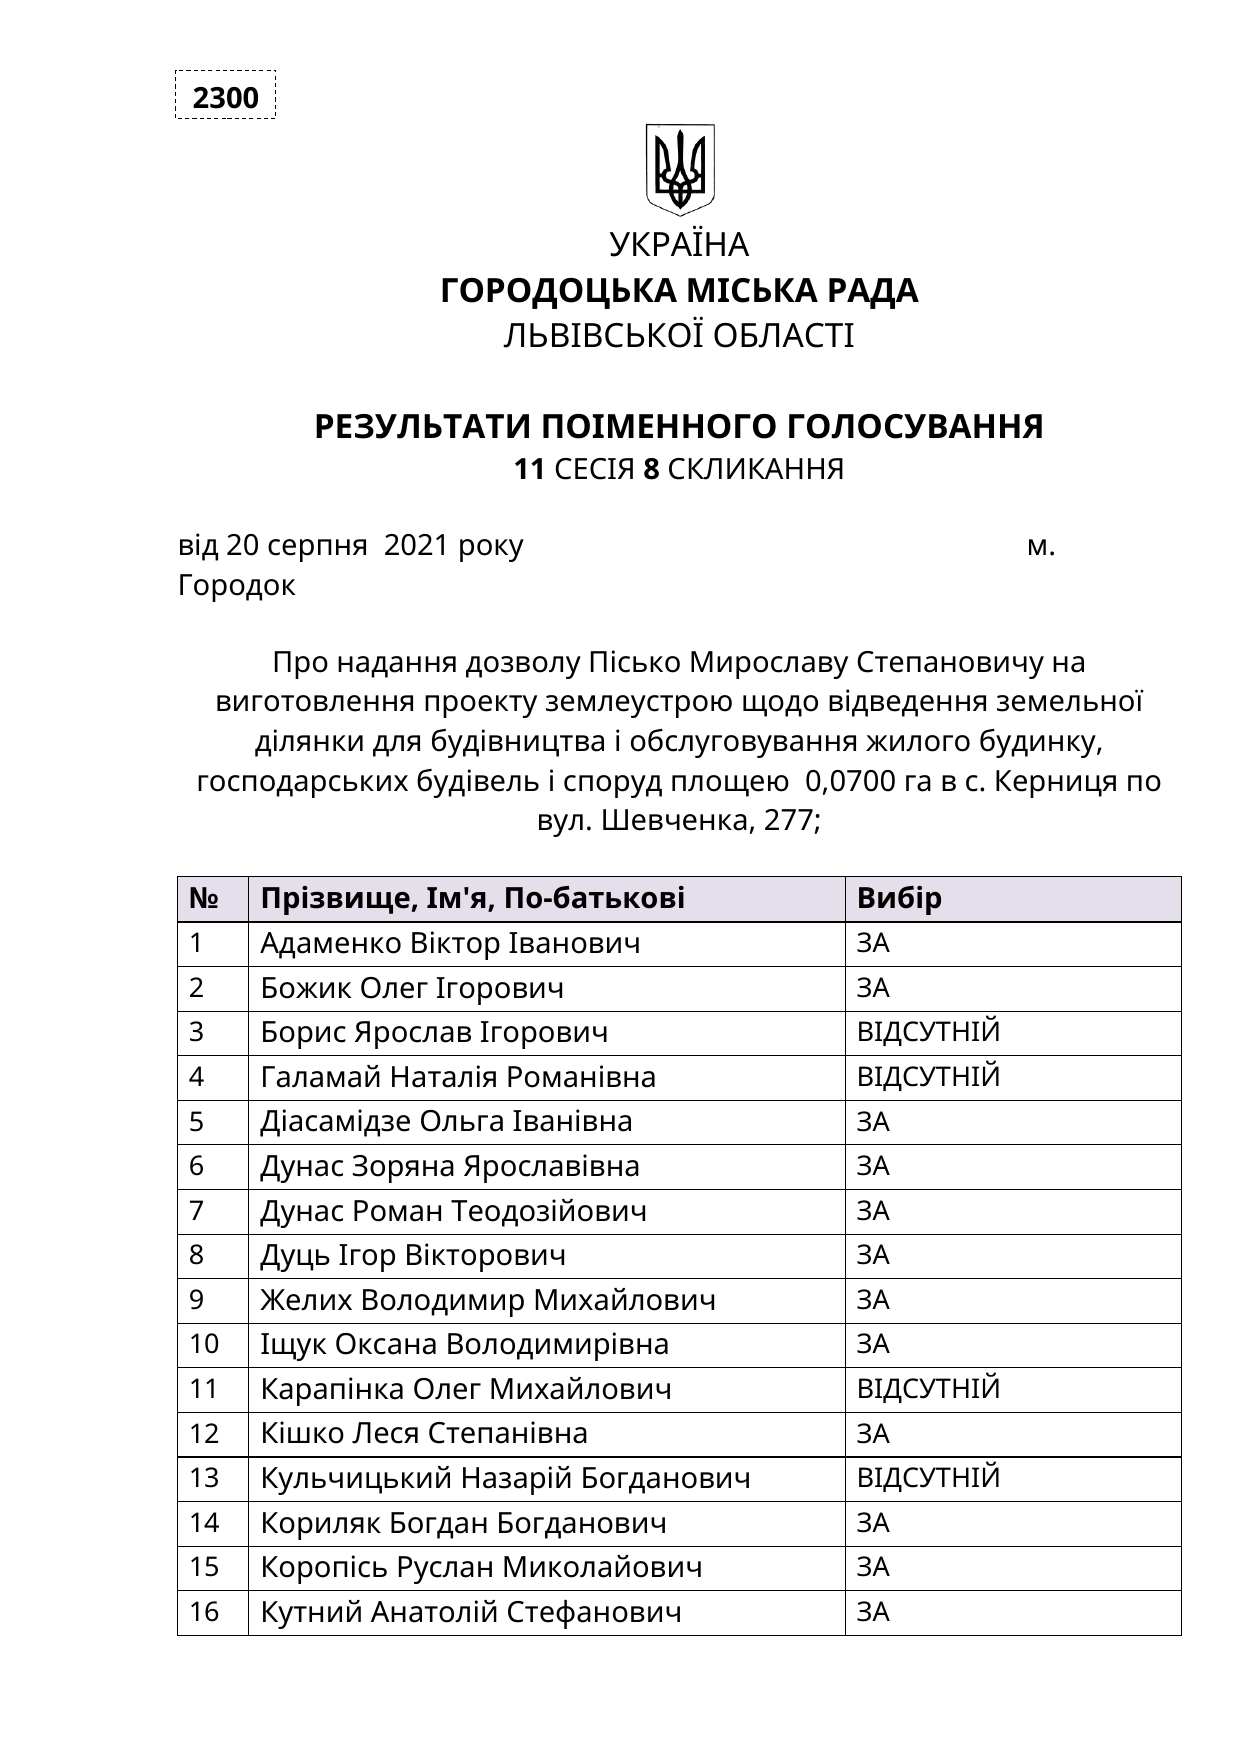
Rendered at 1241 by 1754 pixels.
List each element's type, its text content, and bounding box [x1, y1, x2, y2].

table_header № [178, 877, 248, 921]
table_cell ЗА [846, 1145, 1181, 1189]
table_cell Кутний Анатолій Стефанович [249, 1591, 845, 1635]
table_cell ЗА [846, 1591, 1181, 1635]
table_cell 7 [178, 1190, 248, 1233]
table_cell 12 [178, 1413, 248, 1456]
text від 20 серпня 2021 року м. Городок [177, 525, 1181, 604]
table_cell Діасамідзе Ольга Іванівна [249, 1101, 845, 1144]
table_cell Дунас Зоряна Ярославівна [249, 1145, 845, 1189]
table_cell ЗА [846, 1413, 1181, 1456]
table_cell Галамай Наталія Романівна [249, 1056, 845, 1100]
table_cell Карапінка Олег Михайлович [249, 1368, 845, 1412]
table_cell Іщук Оксана Володимирівна [249, 1324, 845, 1367]
table_cell ЗА [846, 1190, 1181, 1233]
table_cell Кориляк Богдан Богданович [249, 1502, 845, 1546]
table_cell ЗА [846, 1502, 1181, 1546]
table_cell ЗА [846, 1101, 1181, 1144]
table_cell ВІДСУТНІЙ [846, 1368, 1181, 1412]
table_cell ЗА [846, 1279, 1181, 1323]
table_cell 5 [178, 1101, 248, 1144]
table_cell 1 [178, 923, 248, 966]
text ЛЬВІВСЬКОЇ ОБЛАСТІ [177, 312, 1181, 357]
table_cell Адаменко Віктор Іванович [249, 923, 845, 966]
table_cell Коропісь Руслан Миколайович [249, 1547, 845, 1590]
text 11 СЕСІЯ 8 СКЛИКАННЯ [177, 448, 1181, 488]
table_cell 4 [178, 1056, 248, 1100]
table_cell 3 [178, 1012, 248, 1055]
table_cell 2 [178, 967, 248, 1011]
table_cell Кульчицький Назарій Богданович [249, 1458, 845, 1501]
table_cell ЗА [846, 923, 1181, 966]
table_cell 8 [178, 1235, 248, 1278]
table_cell ВІДСУТНІЙ [846, 1458, 1181, 1501]
table_cell Божик Олег Ігорович [249, 967, 845, 1011]
table_cell 13 [178, 1458, 248, 1501]
table_cell Кішко Леся Степанівна [249, 1413, 845, 1456]
table_cell ЗА [846, 1235, 1181, 1278]
table_header Вибір [846, 877, 1181, 921]
table_cell 14 [178, 1502, 248, 1546]
table_cell Желих Володимир Михайлович [249, 1279, 845, 1323]
table_cell 15 [178, 1547, 248, 1590]
table_cell 6 [178, 1145, 248, 1189]
text ГОРОДОЦЬКА МІСЬКА РАДА [177, 266, 1181, 312]
table_cell ВІДСУТНІЙ [846, 1056, 1181, 1100]
text УКРАЇНА [177, 221, 1181, 266]
table_cell ВІДСУТНІЙ [846, 1012, 1181, 1055]
text Про надання дозволу Пісько Мирославу Степановичу на виготовлення проекту землеустрою щодо відведення земельної ділянки для будівництва і обслуговування жилого будинку, господарських будівель і споруд площею 0,0700 га в с. Керниця по вул. Шевченка, 277; [177, 641, 1181, 839]
picture [633, 118, 726, 221]
table_cell ЗА [846, 1324, 1181, 1367]
table_cell Дуць Ігор Вікторович [249, 1235, 845, 1278]
table_cell Дунас Роман Теодозійович [249, 1190, 845, 1233]
table_cell 10 [178, 1324, 248, 1367]
table_cell 9 [178, 1279, 248, 1323]
table_cell Борис Ярослав Ігорович [249, 1012, 845, 1055]
table_cell ЗА [846, 967, 1181, 1011]
table_header Прізвище, Ім'я, По-батькові [249, 877, 845, 921]
table_cell 11 [178, 1368, 248, 1412]
table_cell ЗА [846, 1547, 1181, 1590]
table_cell 16 [178, 1591, 248, 1635]
text РЕЗУЛЬТАТИ ПОІМЕННОГО ГОЛОСУВАННЯ [177, 403, 1181, 448]
